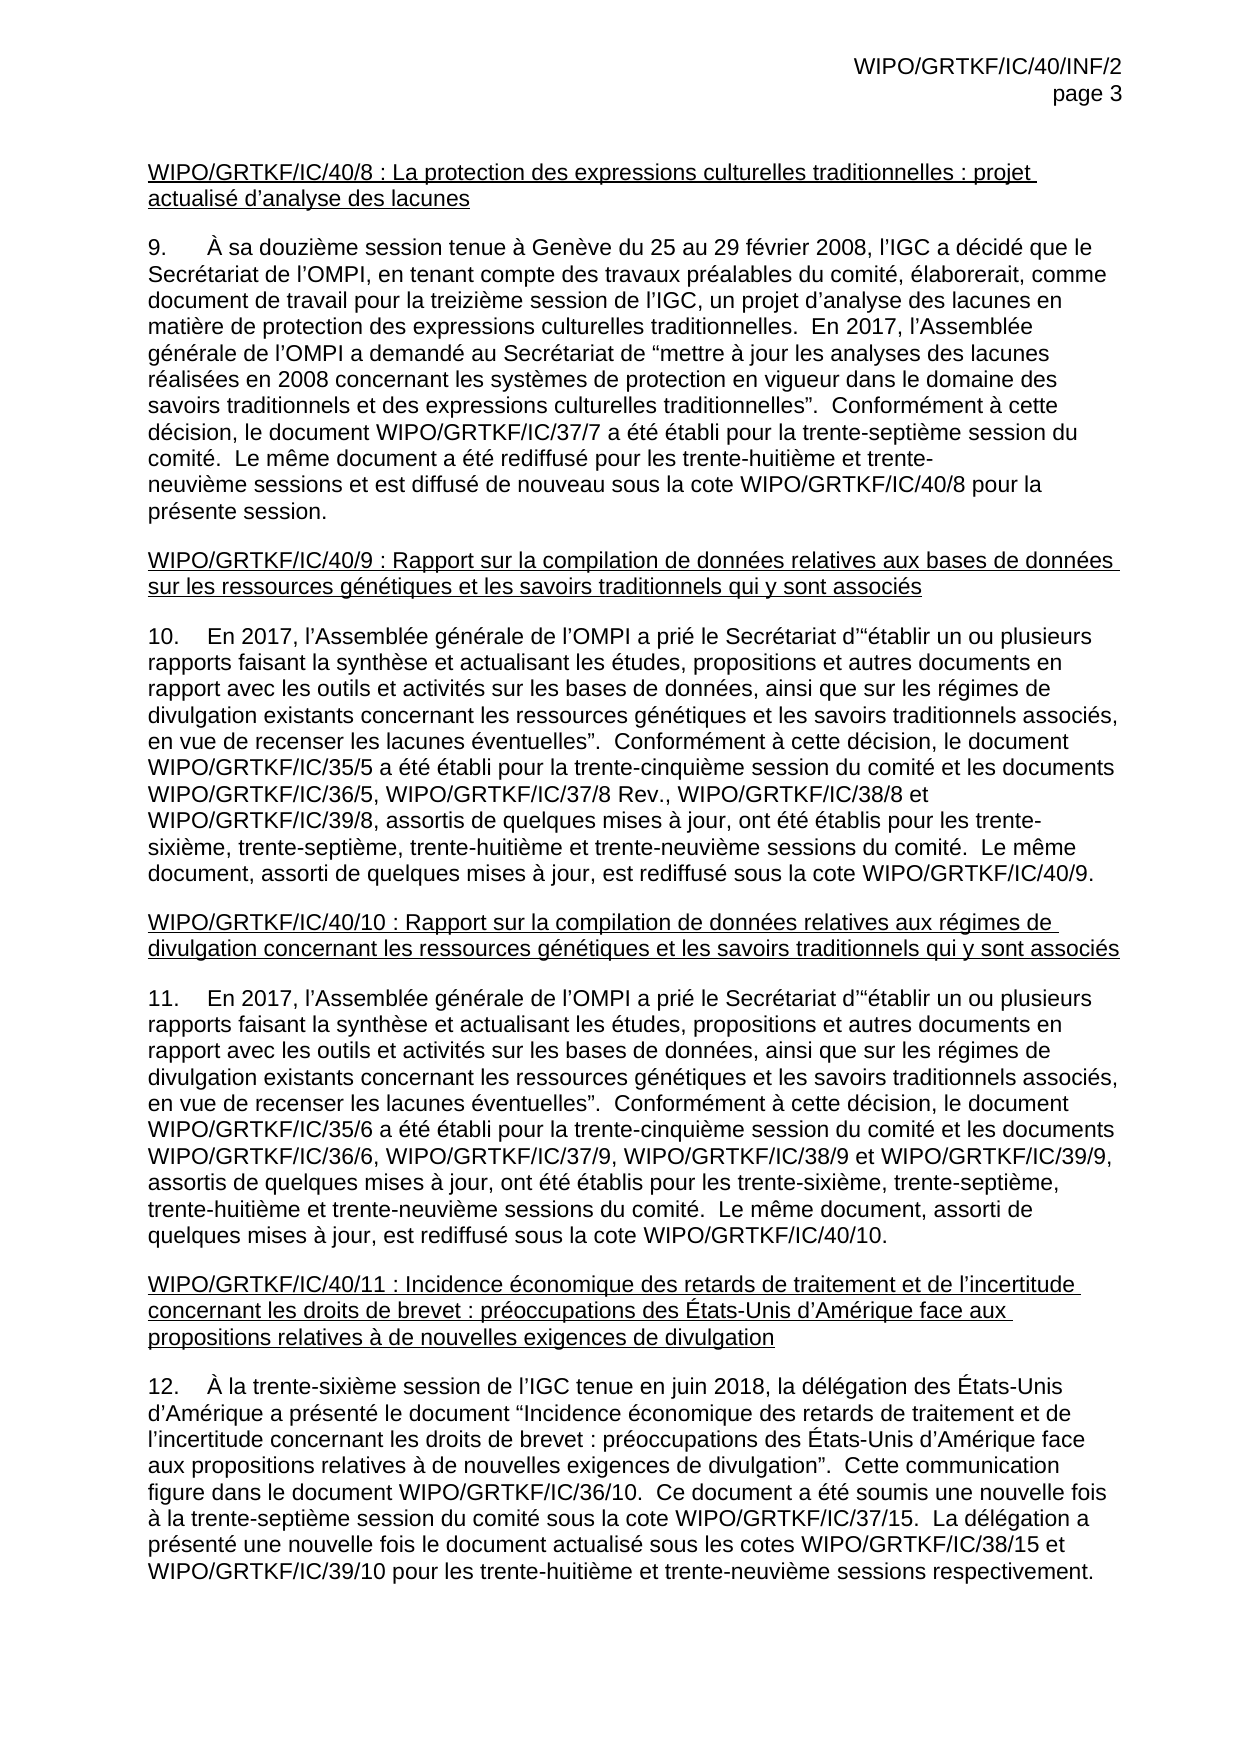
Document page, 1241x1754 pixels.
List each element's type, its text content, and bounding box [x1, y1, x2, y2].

subtitle WIPO/GRTKF/IC/40/8 : La protection des expressions culturelles traditionnelles : projet actualisé d’analyse des lacunes [148, 158, 1122, 211]
subtitle WIPO/GRTKF/IC/40/9 : Rapport sur la compilation de données relatives aux bases de données sur les ressources génétiques et les savoirs traditionnels qui y sont associés [148, 547, 1122, 600]
text À sa douzième session tenue à Genève du 25 au 29 février 2008, l’IGC a décidé que le Secrétariat de l’OMPI, en tenant compte des travaux préalables du comité, élaborerait, comme document de travail pour la treizième session de l’IGC, un projet d’analyse des lacunes en matière de protection des expressions culturelles traditionnelles. En 2017, l’Assemblée générale de l’OMPI a demandé au Secrétariat de “mettre à jour les analyses des lacunes réalisées en 2008 concernant les systèmes de protection en vigueur dans le domaine des savoirs traditionnels et des expressions culturelles traditionnelles”. Conformément à cette décision, le document WIPO/GRTKF/IC/37/7 a été établi pour la trente-septième session du comité. Le même document a été rediffusé pour les trente-huitième et trente-neuvième sessions et est diffusé de nouveau sous la cote WIPO/GRTKF/IC/40/8 pour la présente session. [148, 234, 1122, 524]
subtitle WIPO/GRTKF/IC/40/10 : Rapport sur la compilation de données relatives aux régimes de divulgation concernant les ressources génétiques et les savoirs traditionnels qui y sont associés [148, 909, 1122, 962]
text En 2017, l’Assemblée générale de l’OMPI a prié le Secrétariat d’“établir un ou plusieurs rapports faisant la synthèse et actualisant les études, propositions et autres documents en rapport avec les outils et activités sur les bases de données, ainsi que sur les régimes de divulgation existants concernant les ressources génétiques et les savoirs traditionnels associés, en vue de recenser les lacunes éventuelles”. Conformément à cette décision, le document WIPO/GRTKF/IC/35/5 a été établi pour la trente-cinquième session du comité et les documents WIPO/GRTKF/IC/36/5, WIPO/GRTKF/IC/37/8 Rev., WIPO/GRTKF/IC/38/8 et WIPO/GRTKF/IC/39/8, assortis de quelques mises à jour, ont été établis pour les trente-sixième, trente-septième, trente-huitième et trente-neuvième sessions du comité. Le même document, assorti de quelques mises à jour, est rediffusé sous la cote WIPO/GRTKF/IC/40/9. [148, 623, 1122, 886]
subtitle WIPO/GRTKF/IC/40/11 : Incidence économique des retards de traitement et de l’incertitude concernant les droits de brevet : préoccupations des États-Unis d’Amérique face aux propositions relatives à de nouvelles exigences de divulgation [148, 1271, 1122, 1350]
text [148, 1373, 1122, 1584]
text En 2017, l’Assemblée générale de l’OMPI a prié le Secrétariat d’“établir un ou plusieurs rapports faisant la synthèse et actualisant les études, propositions et autres documents en rapport avec les outils et activités sur les bases de données, ainsi que sur les régimes de divulgation existants concernant les ressources génétiques et les savoirs traditionnels associés, en vue de recenser les lacunes éventuelles”. Conformément à cette décision, le document WIPO/GRTKF/IC/35/6 a été établi pour la trente-cinquième session du comité et les documents WIPO/GRTKF/IC/36/6, WIPO/GRTKF/IC/37/9, WIPO/GRTKF/IC/38/9 et WIPO/GRTKF/IC/39/9, assortis de quelques mises à jour, ont été établis pour les trente-sixième, trente-septième, trente-huitième et trente-neuvième sessions du comité. Le même document, assorti de quelques mises à jour, est rediffusé sous la cote WIPO/GRTKF/IC/40/10. [148, 985, 1122, 1248]
